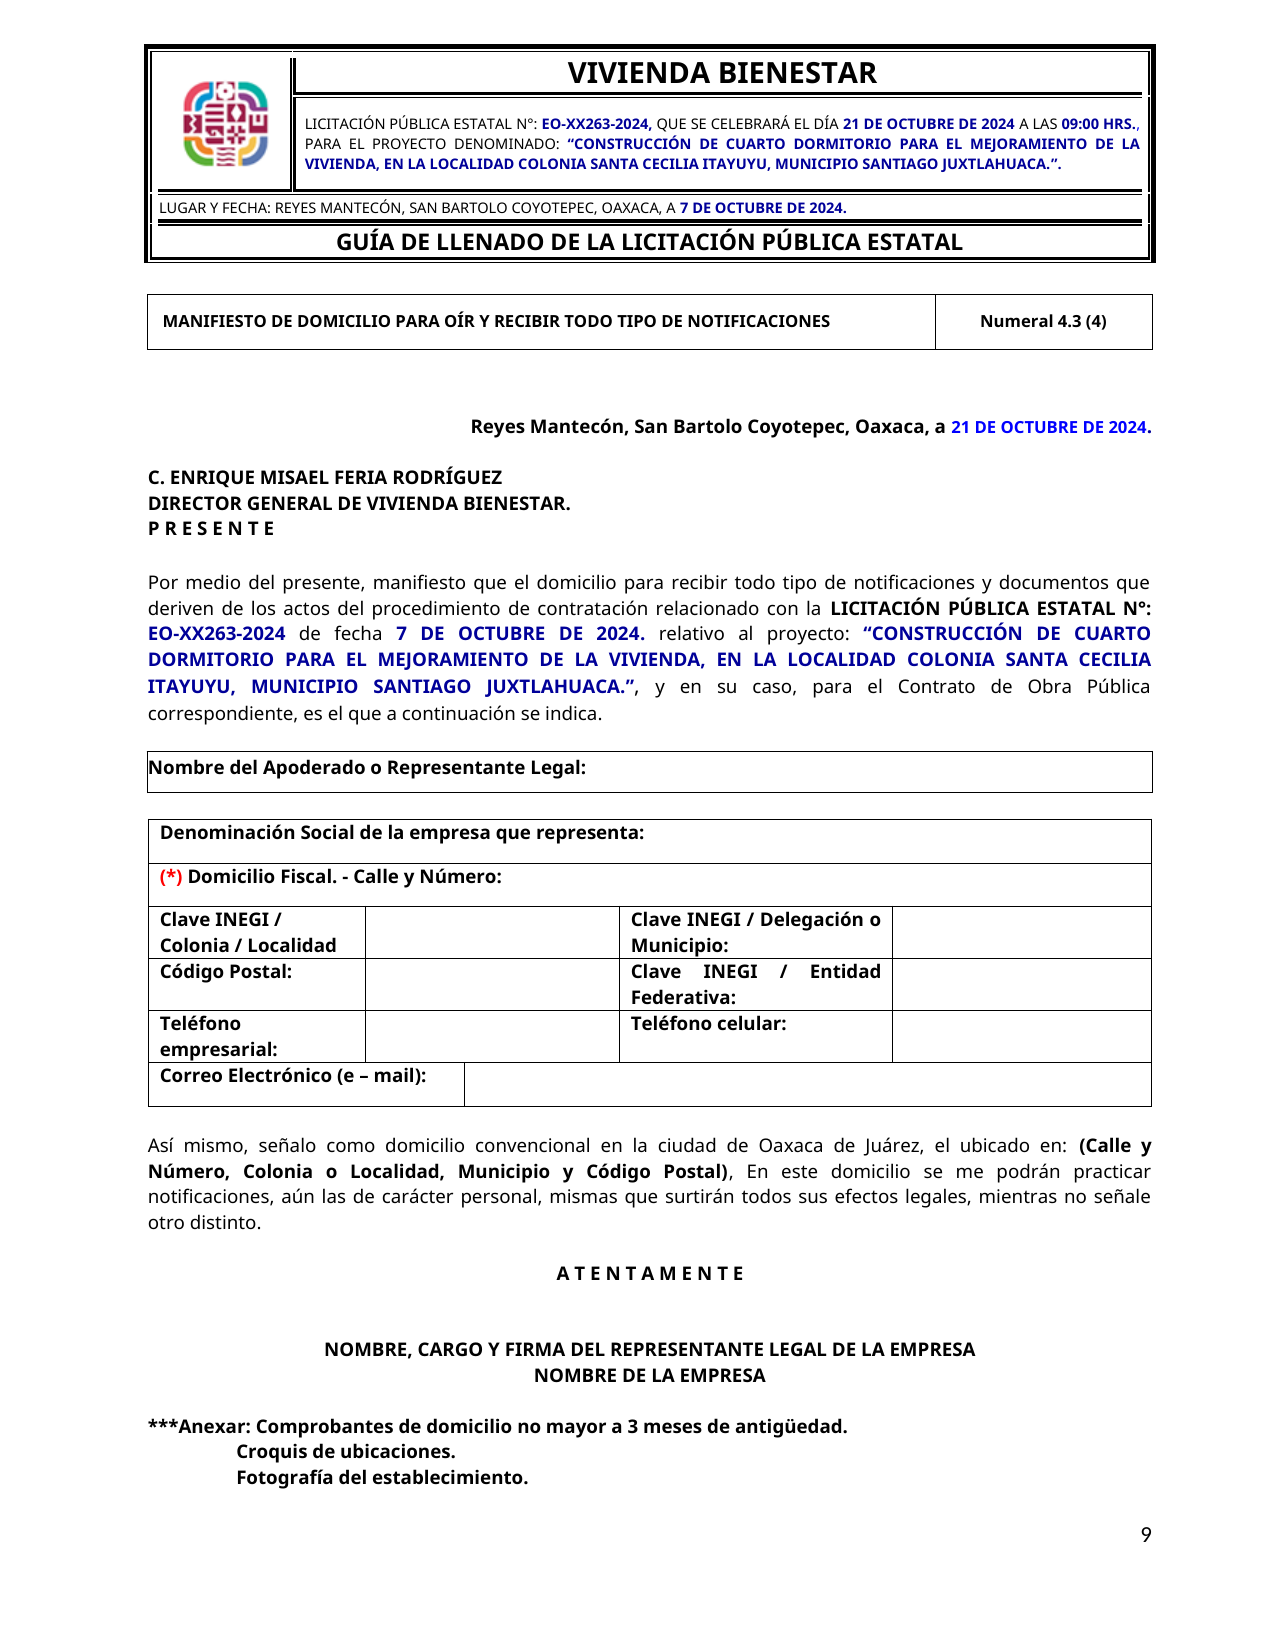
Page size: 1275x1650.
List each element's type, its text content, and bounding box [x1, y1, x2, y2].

text Reyes Mantecón, San Bartolo Coyotepec, Oaxaca, a 21 DE OCTUBRE DE 2024. [148, 414, 1152, 439]
table_cell Teléfono empresarial: [149, 1011, 365, 1062]
text DIRECTOR GENERAL DE VIVIENDA BIENESTAR. [148, 490, 1152, 516]
picture [172, 73, 279, 172]
text Nombre del Apoderado o Representante Legal: [148, 752, 1152, 792]
text P R E S E N T E [148, 516, 1152, 541]
table_header Denominación Social de la empresa que representa: [149, 820, 1151, 862]
table_cell Clave INEGI / Entidad Federativa: [620, 959, 892, 1010]
table_cell [893, 959, 1151, 1010]
table_header Numeral 4.3 (4) [936, 295, 1152, 349]
text Fotografía del establecimiento. [148, 1464, 1152, 1490]
table_cell [893, 907, 1151, 958]
text Por medio del presente, manifiesto que el domicilio para recibir todo tipo de notificaciones y documentos que deriven de los actos del procedimiento de contratación relacionado con la LICITACIÓN PÚBLICA ESTATAL N°: EO-XX263-2024 de fecha 7 DE OCTUBRE DE 2024. relativo al proyecto: “CONSTRUCCIÓN DE CUARTO DORMITORIO PARA EL MEJORAMIENTO DE LA VIVIENDA, EN LA LOCALIDAD COLONIA SANTA CECILIA ITAYUYU, MUNICIPIO SANTIAGO JUXTLAHUACA.”, y en su caso, para el Contrato de Obra Pública correspondiente, es el que a continuación se indica. [148, 569, 1152, 725]
table_cell [893, 1011, 1151, 1062]
table_cell Clave INEGI / Delegación o Municipio: [620, 907, 892, 958]
table_cell [366, 1011, 619, 1062]
table_cell [366, 959, 619, 1010]
text ***Anexar: Comprobantes de domicilio no mayor a 3 meses de antigüedad. [148, 1413, 1152, 1439]
table_cell (*) Domicilio Fiscal. - Calle y Número: [149, 864, 1151, 906]
table_cell Correo Electrónico (e – mail): [149, 1063, 464, 1106]
text A T E N T A M E N T E [148, 1260, 1152, 1286]
table_cell Código Postal: [149, 959, 365, 1010]
text C. ENRIQUE MISAEL FERIA RODRÍGUEZ [148, 465, 1152, 490]
table_cell [366, 907, 619, 958]
table_header MANIFIESTO DE DOMICILIO PARA OÍR Y RECIBIR TODO TIPO DE NOTIFICACIONES [148, 295, 935, 349]
table_cell Clave INEGI / Colonia / Localidad [149, 907, 365, 958]
table_cell Teléfono celular: [620, 1011, 892, 1062]
text Así mismo, señalo como domicilio convencional en la ciudad de Oaxaca de Juárez, el ubicado en: (Calle y Número, Colonia o Localidad, Municipio y Código Postal), En este domicilio se me podrán practicar notificaciones, aún las de carácter personal, mismas que surtirán todos sus efectos legales, mientras no señale otro distinto. [148, 1133, 1152, 1235]
text NOMBRE DE LA EMPRESA [148, 1362, 1152, 1388]
text NOMBRE, CARGO Y FIRMA DEL REPRESENTANTE LEGAL DE LA EMPRESA [148, 1337, 1152, 1362]
table_cell [465, 1063, 1151, 1106]
text Croquis de ubicaciones. [148, 1439, 1152, 1464]
